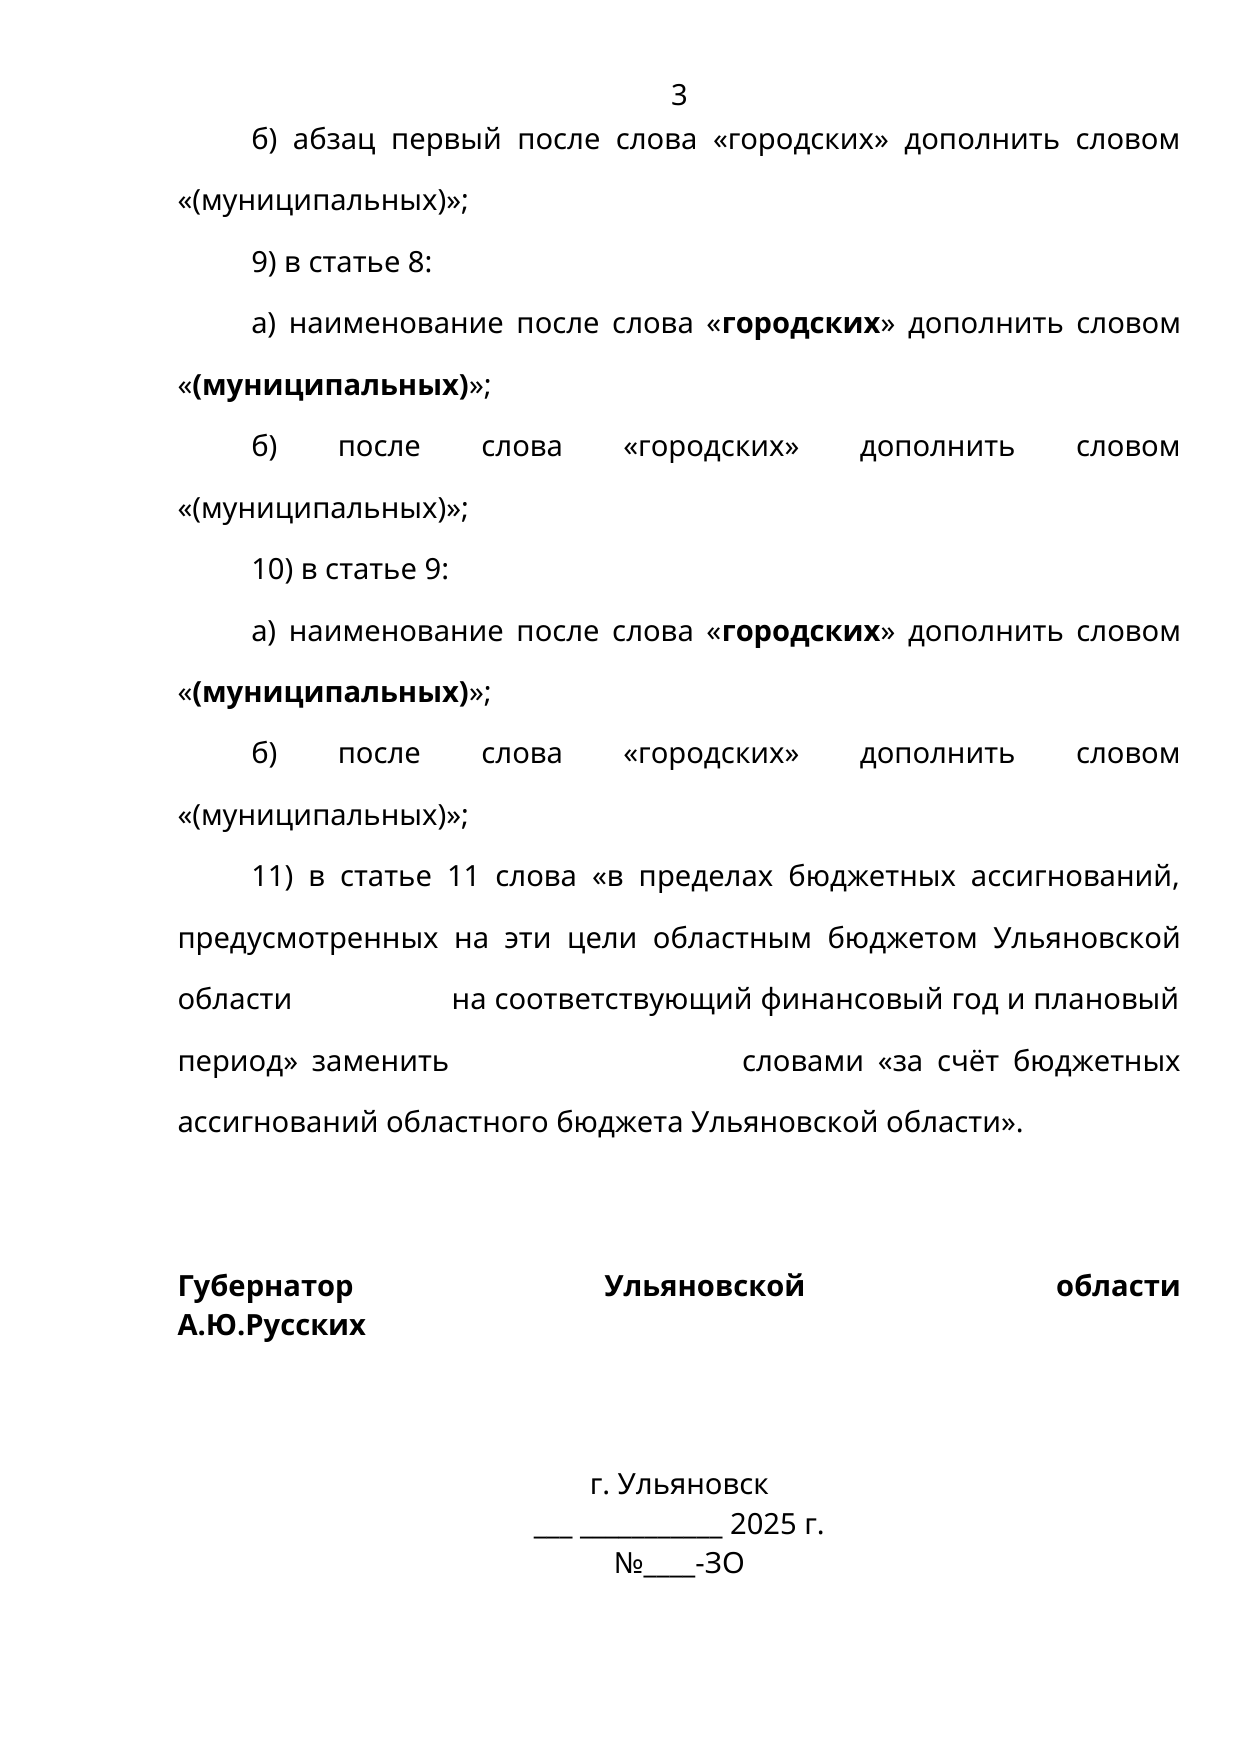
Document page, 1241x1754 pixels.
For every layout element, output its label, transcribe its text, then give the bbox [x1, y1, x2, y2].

text б) после слова «городских» дополнить словом «(муниципальных)»; [177, 733, 1181, 834]
text а) наименование после слова «городских» дополнить словом «(муниципальных)»; [177, 610, 1181, 711]
text б) после слова «городских» дополнить словом «(муниципальных)»; [177, 425, 1181, 527]
text Губернатор Ульяновской области А.Ю.Русских [177, 1265, 1181, 1344]
text 10) в статье 9: [177, 548, 1181, 588]
text г. Ульяновск [177, 1463, 1181, 1503]
text №____-ЗО [177, 1543, 1181, 1582]
text б) абзац первый после слова «городских» дополнить словом «(муниципальных)»; [177, 118, 1181, 219]
text 11) в статье 11 слова «в пределах бюджетных ассигнований, предусмотренных на эти цели областным бюджетом Ульяновской области на соответствующий финансовый год и плановый период» заменить словами «за счёт бюджетных ассигнований областного бюджета Ульяновской области». [177, 856, 1181, 1141]
text 9) в статье 8: [177, 241, 1181, 281]
text ___ ___________ 2025 г. [177, 1503, 1181, 1543]
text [177, 302, 1181, 404]
